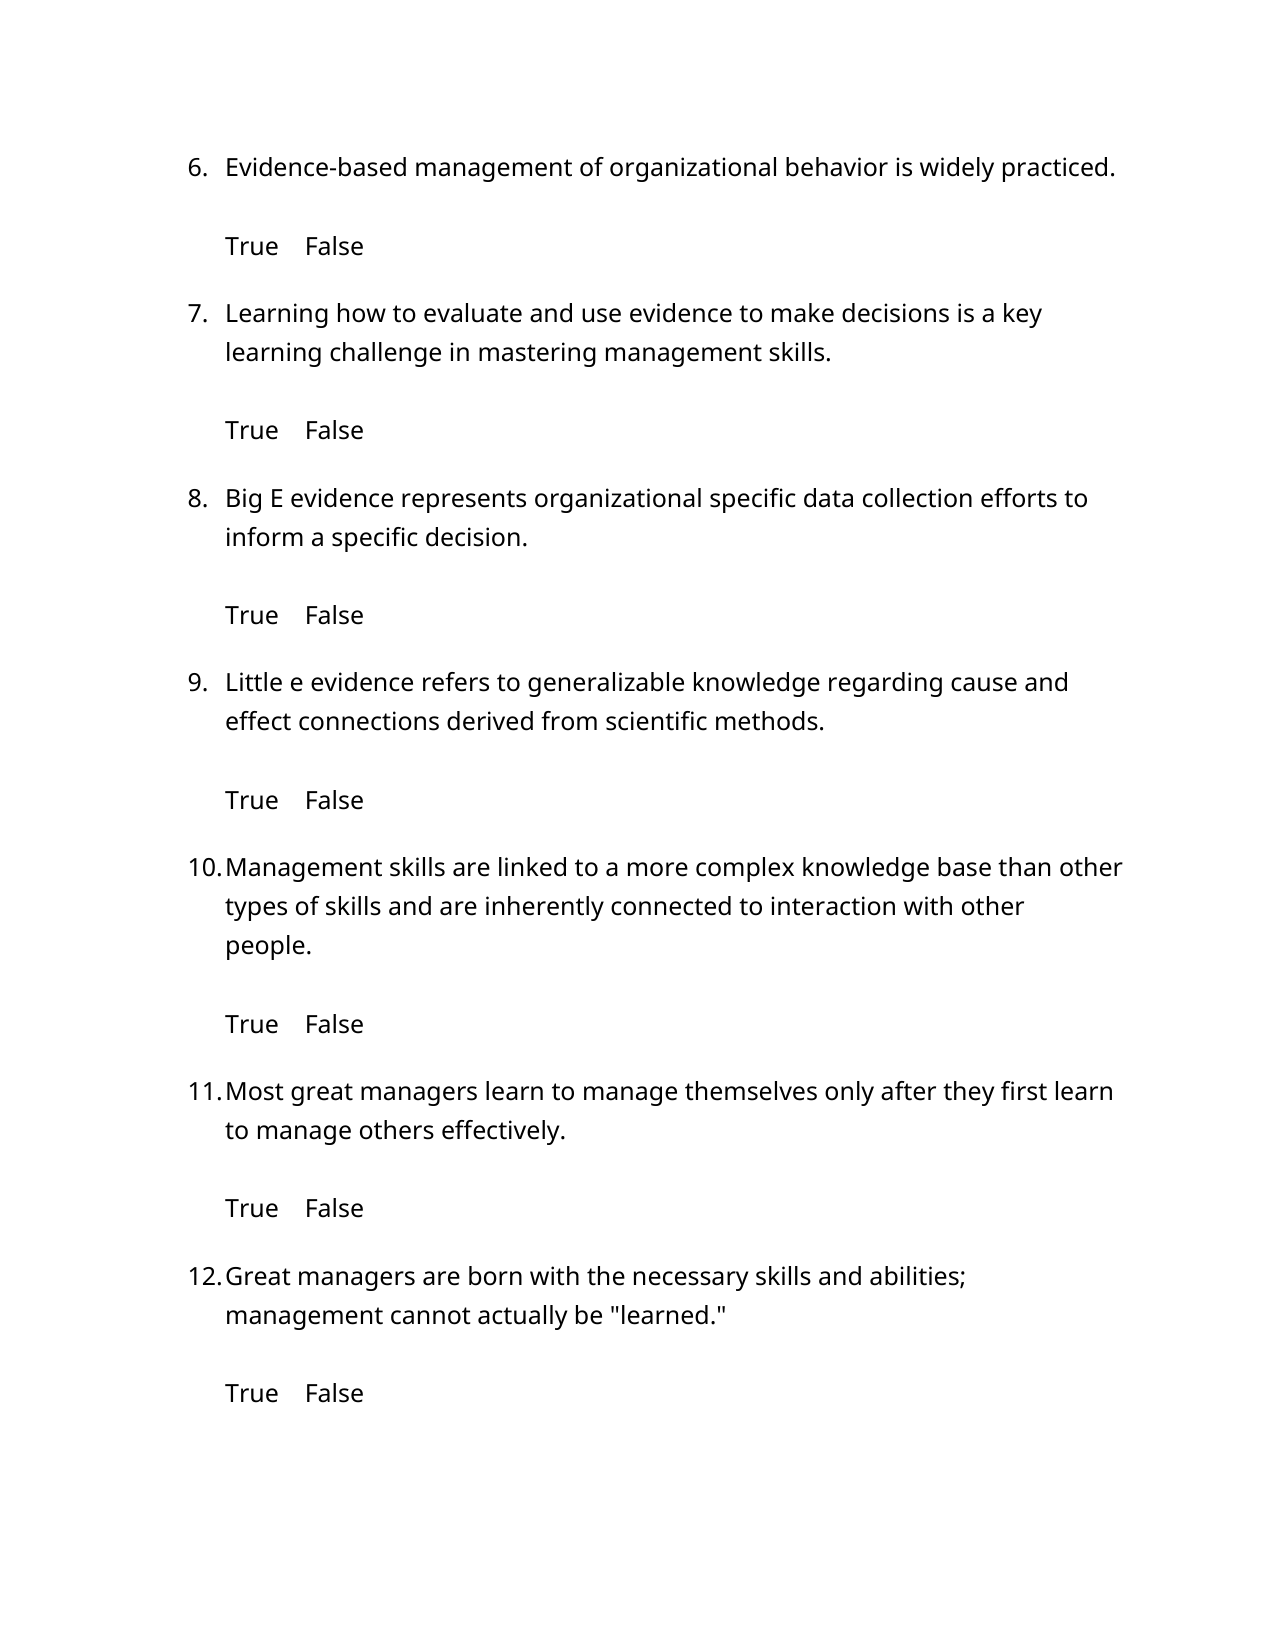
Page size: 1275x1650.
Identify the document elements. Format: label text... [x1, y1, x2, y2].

table_header 12. [188, 1258, 225, 1413]
table_header Management skills are linked to a more complex knowledge base than other types of skills and are inherently connected to interaction with other people. True False [225, 850, 1125, 1044]
table_header 10. [188, 850, 225, 1044]
table_header Learning how to evaluate and use evidence to make decisions is a key learning challenge in mastering management skills. True False [225, 296, 1125, 451]
table_header 8. [188, 480, 225, 636]
table_header 6. [188, 150, 225, 266]
table_header 11. [188, 1074, 225, 1229]
table_header Little e evidence refers to generalizable knowledge regarding cause and effect connections derived from scientific methods. True False [225, 665, 1125, 820]
table_header Evidence-based management of organizational behavior is widely practiced. True False [225, 150, 1125, 266]
table_header Most great managers learn to manage themselves only after they first learn to manage others effectively. True False [225, 1074, 1125, 1229]
table_header 7. [188, 296, 225, 451]
table_header Great managers are born with the necessary skills and abilities; management cannot actually be "learned." True False [225, 1258, 1125, 1413]
table_header 9. [188, 665, 225, 820]
table_header Big E evidence represents organizational specific data collection efforts to inform a specific decision. True False [225, 480, 1125, 636]
